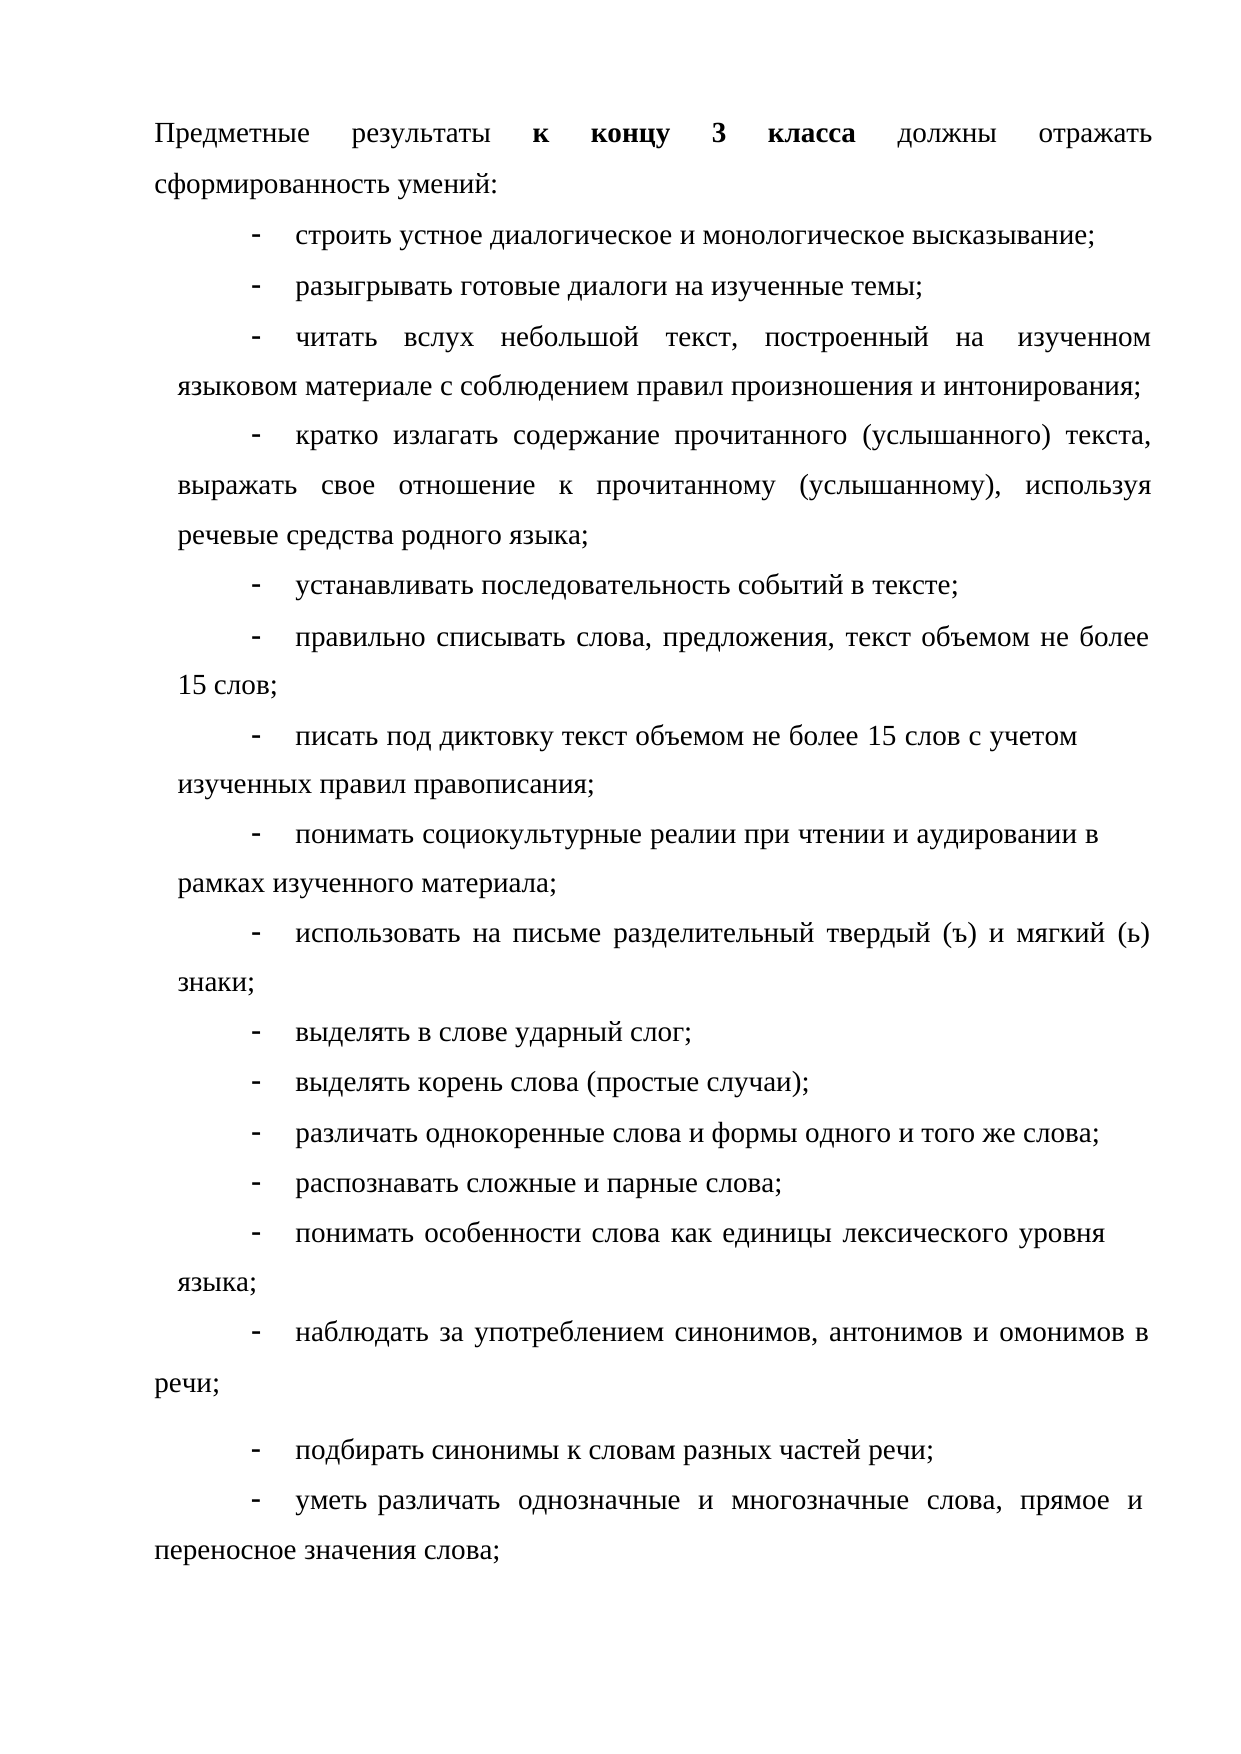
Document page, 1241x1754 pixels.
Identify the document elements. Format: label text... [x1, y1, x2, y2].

text переносное значения слова; [154, 1532, 1192, 1566]
list писать под диктовку текст объемом не более 15 слов с учетом изученных правил правописания; [177, 718, 1152, 800]
list распознавать сложные и парные слова; [251, 1165, 1192, 1199]
list использовать на письме разделительный твердый (ъ) и мягкий (ь) знаки; [177, 915, 1152, 998]
list понимать социокультурные реалии при чтении и аудировании в рамках изученного материала; [177, 816, 1152, 899]
list понимать особенности слова как единицы лексического уровня языка; [177, 1215, 1151, 1298]
list читать вслух небольшой текст, построенный на изученном языковом материале с соблюдением правил произношения и интонирования; [177, 319, 1151, 401]
list уметь различать однозначные и многозначные слова, прямое и [251, 1482, 1192, 1516]
list наблюдать за употреблением синонимов, антонимов и омонимов в [251, 1314, 1192, 1348]
list выделять корень слова (простые случаи); [251, 1064, 1192, 1098]
list выделять в слове ударный слог; [251, 1014, 1192, 1048]
list подбирать синонимы к словам разных частей речи; [251, 1432, 1192, 1466]
text Предметные результаты к концу 3 класса должны отражать сформированность умений: [154, 115, 1152, 199]
text речи; [154, 1365, 243, 1398]
list устанавливать последовательность событий в тексте; [251, 566, 1192, 602]
list различать однокоренные слова и формы одного и того же слова; [251, 1115, 1192, 1148]
list строить устное диалогическое и монологическое высказывание; [251, 217, 1192, 252]
list разыгрывать готовые диалоги на изученные темы; [251, 268, 1192, 302]
list правильно списывать слова, предложения, текст объемом не более 15 слов; [177, 619, 1152, 701]
list кратко излагать содержание прочитанного (услышанного) текста, выражать свое отношение к прочитанному (услышанному), используя речевые средства родного языка; [177, 417, 1152, 550]
